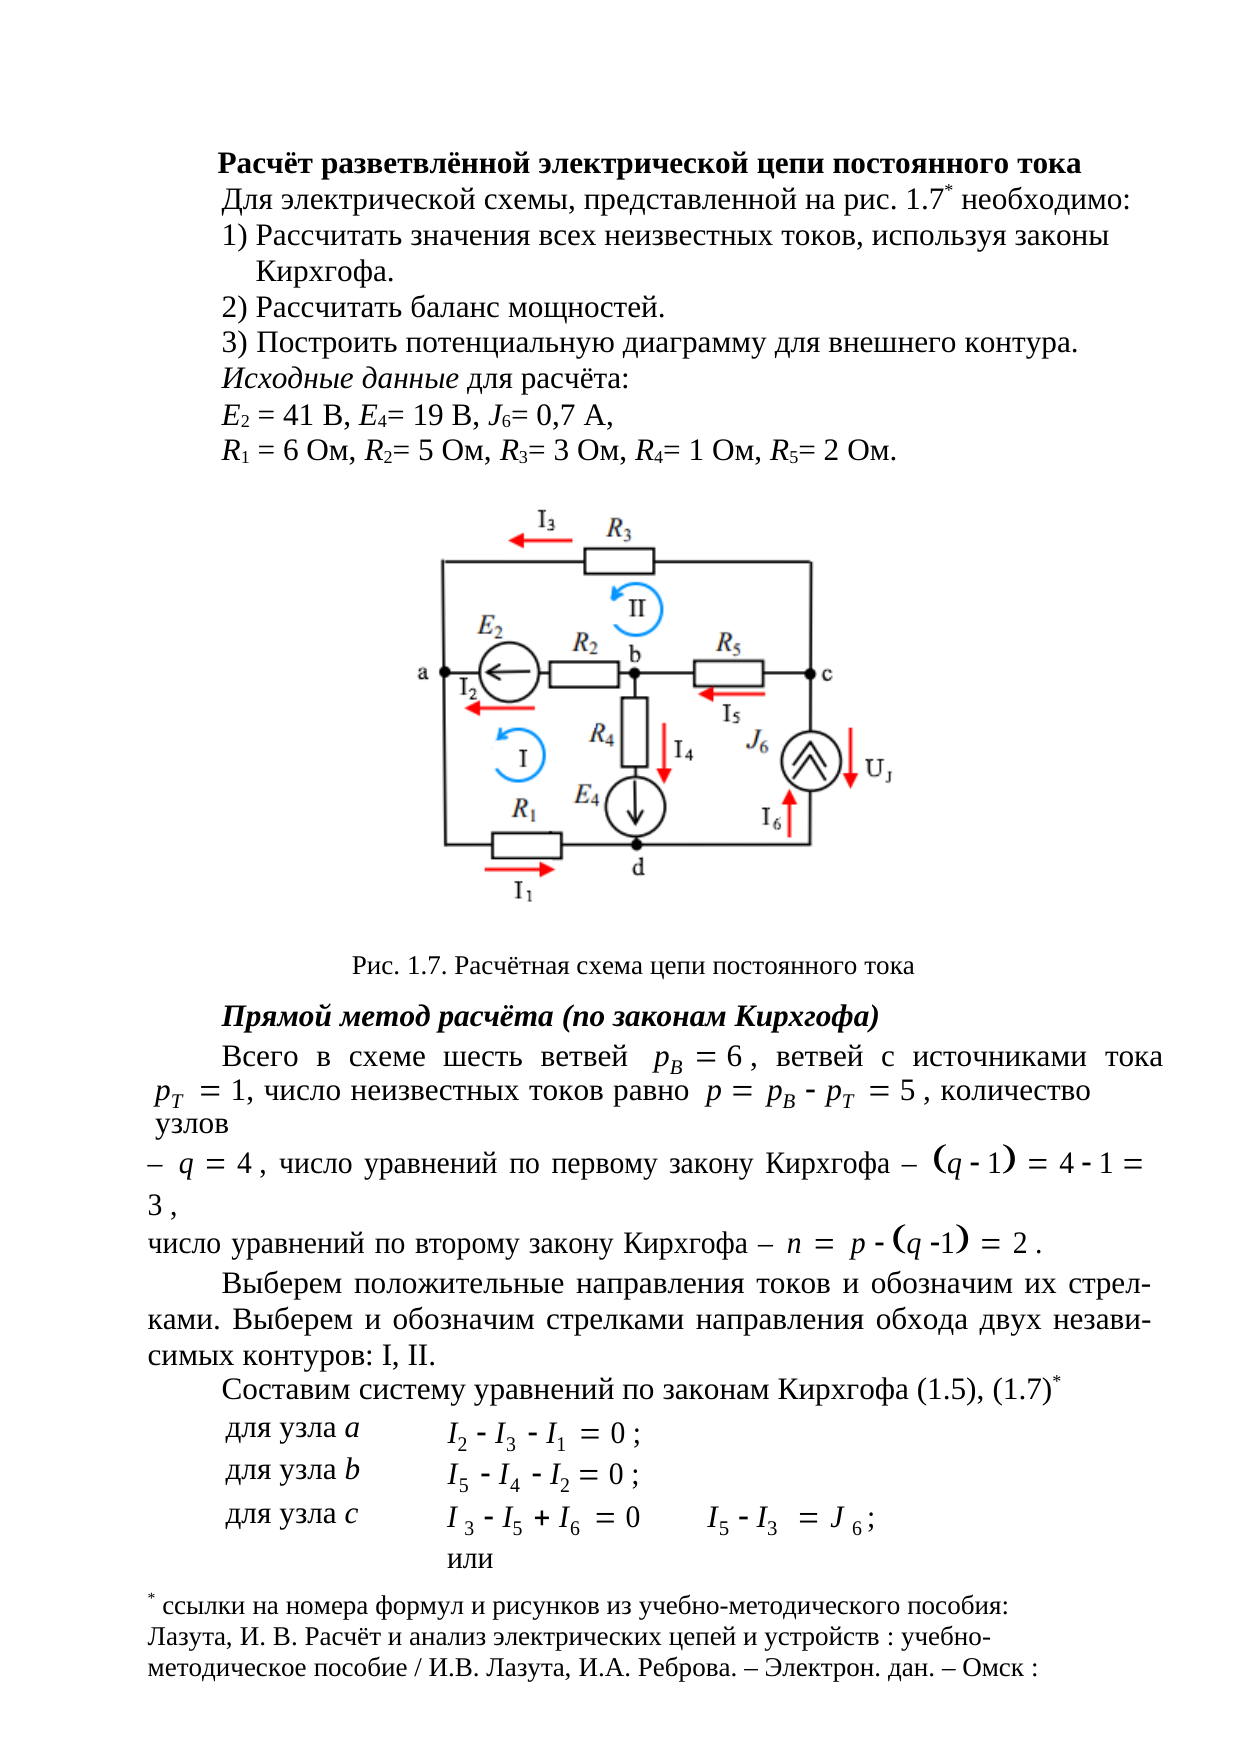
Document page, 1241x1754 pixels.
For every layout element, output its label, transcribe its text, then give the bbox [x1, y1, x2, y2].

text для узла c [225, 1494, 358, 1530]
picture [402, 505, 897, 905]
text для узла a [225, 1409, 360, 1444]
text I 3 - I5  I6  0 или [447, 1494, 696, 1577]
text I5 - I3 [707, 1494, 786, 1536]
text Рис. 1.7. Расчётная схема цепи постоянного тока [351, 949, 916, 980]
text E2 = 41 В, E4= 19 В, J6= 0,7 A, [221, 396, 1163, 432]
text – q  4 , число уравнений по первому закону Кирхгофа – q  1  4  1  3 , [147, 1140, 1163, 1223]
text pT  1, число неизвестных токов равно p  pB  pT  5 , количество узлов [155, 1074, 1163, 1140]
text Выберем положительные направления токов и обозначим их стрел- ками. Выберем и обозначим стрелками направления обхода двух незави- симых контуров: I, II. [147, 1264, 1152, 1372]
list Рассчитать баланс мощностей. [221, 288, 1163, 324]
title Расчёт разветвлённой электрической цепи постоянного тока [217, 145, 1163, 181]
text Составим систему уравнений по законам Кирхгофа (1.5), (1.7)* [221, 1372, 1163, 1407]
text I2  I3 - I1  0 ; [447, 1409, 1163, 1452]
list Рассчитать значения всех неизвестных токов, используя законы Кирхгофа. [221, 216, 1163, 288]
list Построить потенциальную диаграмму для внешнего контура. [221, 324, 1163, 360]
text  J 6 ; [797, 1494, 1163, 1536]
text Всего в схеме шесть ветвей pB  6 , ветвей с источниками тока [221, 1033, 1163, 1074]
text Для электрической схемы, представленной на рис. 1.7* необходимо: [221, 181, 1163, 216]
text R1 = 6 Ом, R2= 5 Ом, R3= 3 Ом, R4= 1 Ом, R5= 2 Ом. [221, 432, 1163, 468]
text I5 - I4  I2  0 ; [447, 1452, 1163, 1492]
subtitle Прямой метод расчёта (по законам Кирхгофа) [221, 999, 1163, 1033]
text число уравнений по второму закону Кирхгофа – n  p  q 1  2 . [147, 1224, 1163, 1262]
text Исходные данные для расчёта: [221, 360, 1163, 396]
text для узла b [225, 1451, 360, 1487]
